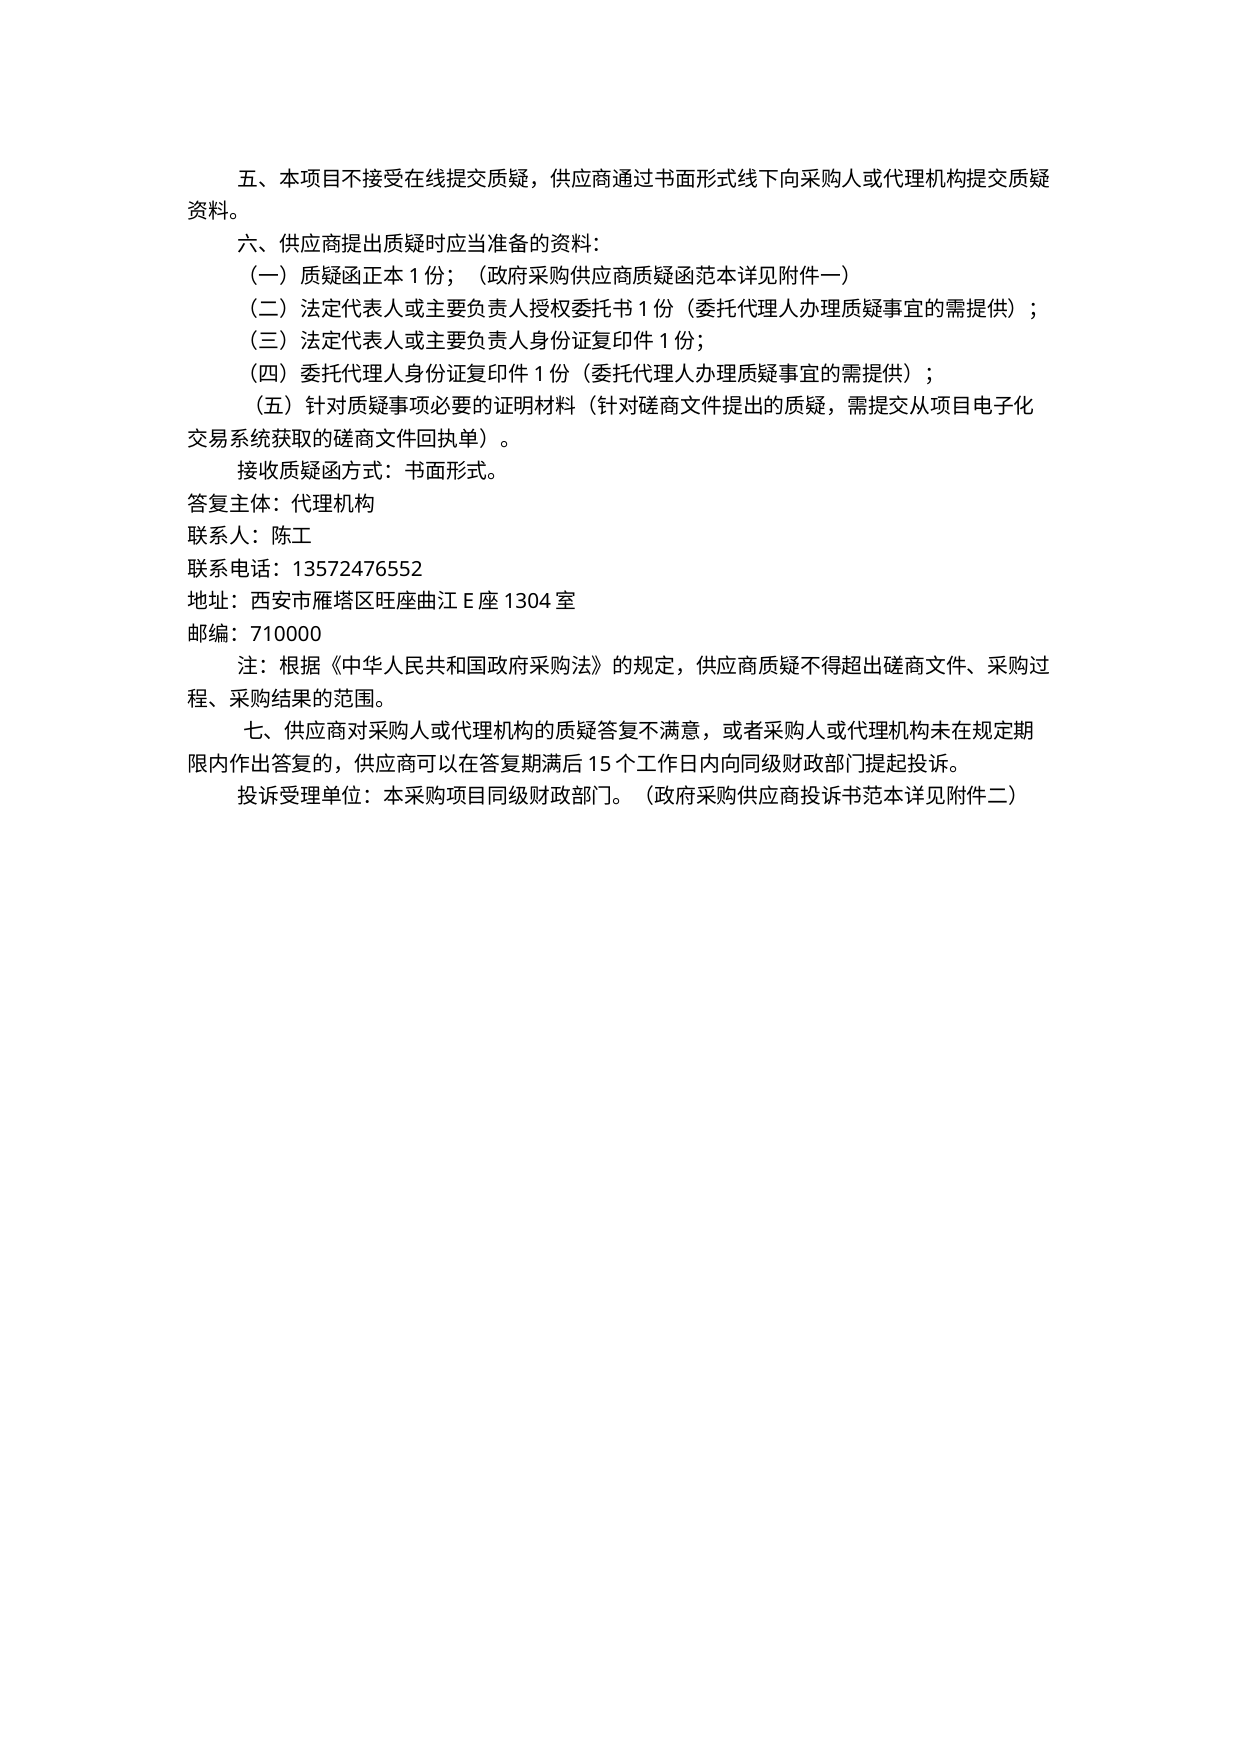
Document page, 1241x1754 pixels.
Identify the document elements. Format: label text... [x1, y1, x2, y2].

text 七、供应商对采购人或代理机构的质疑答复不满意，或者采购人或代理机构未在规定期限内作出答复的，供应商可以在答复期满后15个工作日内向同级财政部门提起投诉。 [187, 714, 1053, 779]
text 邮编：710000 [187, 617, 1053, 649]
text （三）法定代表人或主要负责人身份证复印件1份； [187, 324, 1053, 357]
text （四）委托代理人身份证复印件1份（委托代理人办理质疑事宜的需提供）； [187, 357, 1053, 389]
text 接收质疑函方式：书面形式。 [187, 454, 1053, 487]
text 六、供应商提出质疑时应当准备的资料： [187, 227, 1053, 259]
text 联系人：陈工 [187, 519, 1053, 552]
text 五、本项目不接受在线提交质疑，供应商通过书面形式线下向采购人或代理机构提交质疑资料。 [187, 162, 1053, 227]
text 联系电话：13572476552 [187, 552, 1053, 584]
text 答复主体：代理机构 [187, 487, 1053, 519]
text （五）针对质疑事项必要的证明材料（针对磋商文件提出的质疑，需提交从项目电子化交易系统获取的磋商文件回执单）。 [187, 389, 1053, 454]
text （一）质疑函正本1份；（政府采购供应商质疑函范本详见附件一） [187, 259, 1053, 292]
text 投诉受理单位：本采购项目同级财政部门。（政府采购供应商投诉书范本详见附件二） [187, 779, 1053, 812]
text （二）法定代表人或主要负责人授权委托书1份（委托代理人办理质疑事宜的需提供）； [187, 292, 1053, 324]
text 注：根据《中华人民共和国政府采购法》的规定，供应商质疑不得超出磋商文件、采购过程、采购结果的范围。 [187, 649, 1053, 714]
text 地址：西安市雁塔区旺座曲江E座1304室 [187, 584, 1053, 617]
